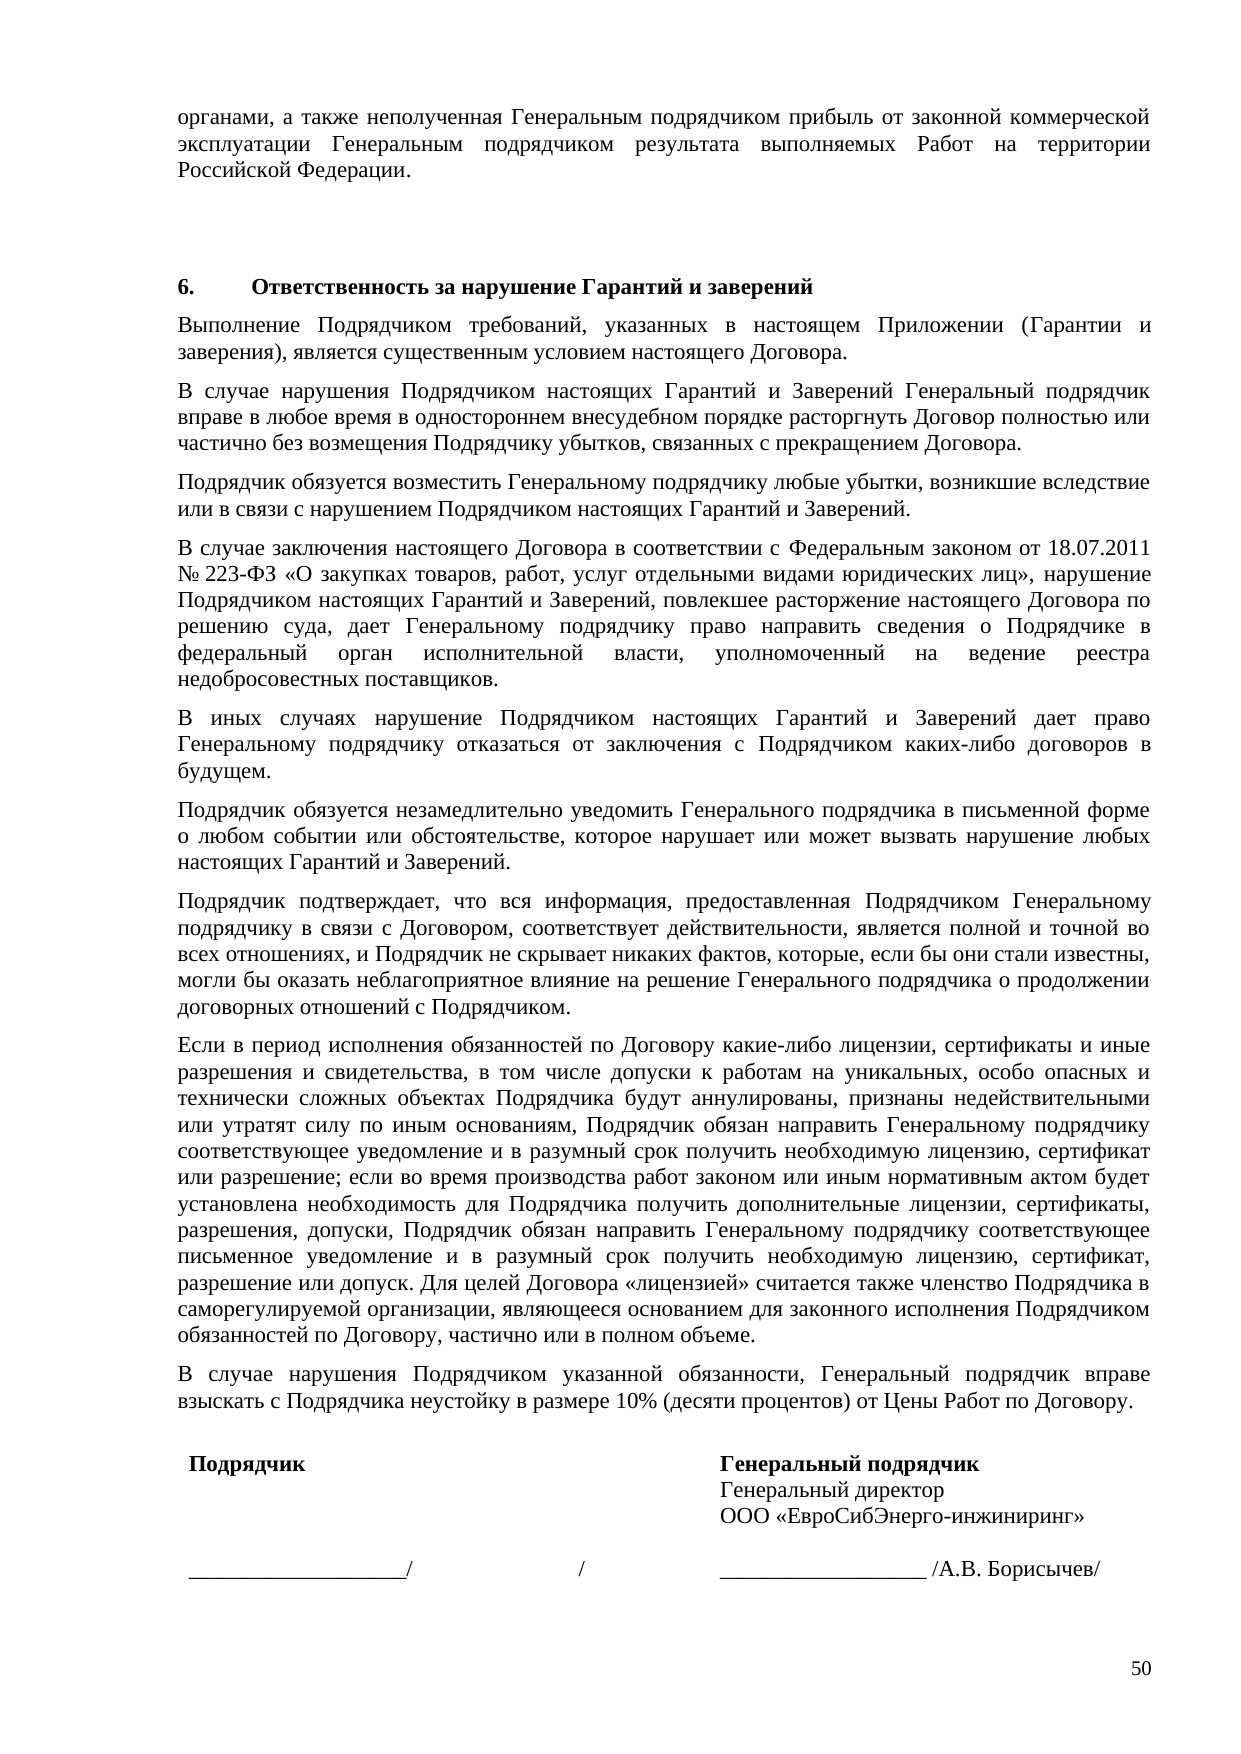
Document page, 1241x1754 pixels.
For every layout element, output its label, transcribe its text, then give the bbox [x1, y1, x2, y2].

text Подрядчик подтверждает, что вся информация, предоставленная Подрядчиком Генеральному подрядчику в связи с Договором, соответствует действительности, является полной и точной во всех отношениях, и Подрядчик не скрывает никаких фактов, которые, если бы они стали известны, могли бы оказать неблагоприятное влияние на решение Генерального подрядчика о продолжении договорных отношений с Подрядчиком. [177, 887, 1152, 1019]
list Ответственность за нарушение Гарантий и заверений [177, 273, 1122, 299]
table_header Подрядчик ___________________/ / [177, 1450, 709, 1606]
text Если в период исполнения обязанностей по Договору какие-либо лицензии, сертификаты и иные разрешения и свидетельства, в том числе допуски к работам на уникальных, особо опасных и технически сложных объектах Подрядчика будут аннулированы, признаны недействительными или утратят силу по иным основаниям, Подрядчик обязан направить Генеральному подрядчику соответствующее уведомление и в разумный срок получить необходимую лицензию, сертификат или разрешение; если во время производства работ законом или иным нормативным актом будет установлена необходимость для Подрядчика получить дополнительные лицензии, сертификаты, разрешения, допуски, Подрядчик обязан направить Генеральному подрядчику соответствующее письменное уведомление и в разумный срок получить необходимую лицензию, сертификат, разрешение или допуск. Для целей Договора «лицензией» считается также членство Подрядчика в саморегулируемой организации, являющееся основанием для законного исполнения Подрядчиком обязанностей по Договору, частично или в полном объеме. [177, 1032, 1152, 1348]
text В случае нарушения Подрядчиком указанной обязанности, Генеральный подрядчик вправе взыскать с Подрядчика неустойку в размере 10% (десяти процентов) от Цены Работ по Договору. [177, 1360, 1152, 1413]
text В иных случаях нарушение Подрядчиком настоящих Гарантий и Заверений дает право Генеральному подрядчику отказаться от заключения с Подрядчиком каких-либо договоров в будущем. [177, 704, 1152, 783]
text В случае заключения настоящего Договора в соответствии с Федеральным законом от 18.07.2011 № 223-ФЗ «О закупках товаров, работ, услуг отдельными видами юридических лиц», нарушение Подрядчиком настоящих Гарантий и Заверений, повлекшее расторжение настоящего Договора по решению суда, дает Генеральному подрядчику право направить сведения о Подрядчике в федеральный орган исполнительной власти, уполномоченный на ведение реестра недобросовестных поставщиков. [177, 533, 1152, 692]
text Подрядчик обязуется незамедлительно уведомить Генерального подрядчика в письменной форме о любом событии или обстоятельстве, которое нарушает или может вызвать нарушение любых настоящих Гарантий и Заверений. [177, 796, 1152, 875]
text Подрядчик обязуется возместить Генеральному подрядчику любые убытки, возникшие вследствие или в связи с нарушением Подрядчиком настоящих Гарантий и Заверений. [177, 468, 1152, 521]
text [177, 103, 1152, 182]
text В случае нарушения Подрядчиком настоящих Гарантий и Заверений Генеральный подрядчик вправе в любое время в одностороннем внесудебном порядке расторгнуть Договор полностью или частично без возмещения Подрядчику убытков, связанных с прекращением Договора. [177, 377, 1152, 456]
text Выполнение Подрядчиком требований, указанных в настоящем Приложении (Гарантии и заверения), является существенным условием настоящего Договора. [177, 312, 1152, 364]
table_header Генеральный подрядчик Генеральный директор ООО «ЕвроСибЭнерго-инжиниринг» __________________ /А.В. Борисычев/ [709, 1450, 1204, 1606]
